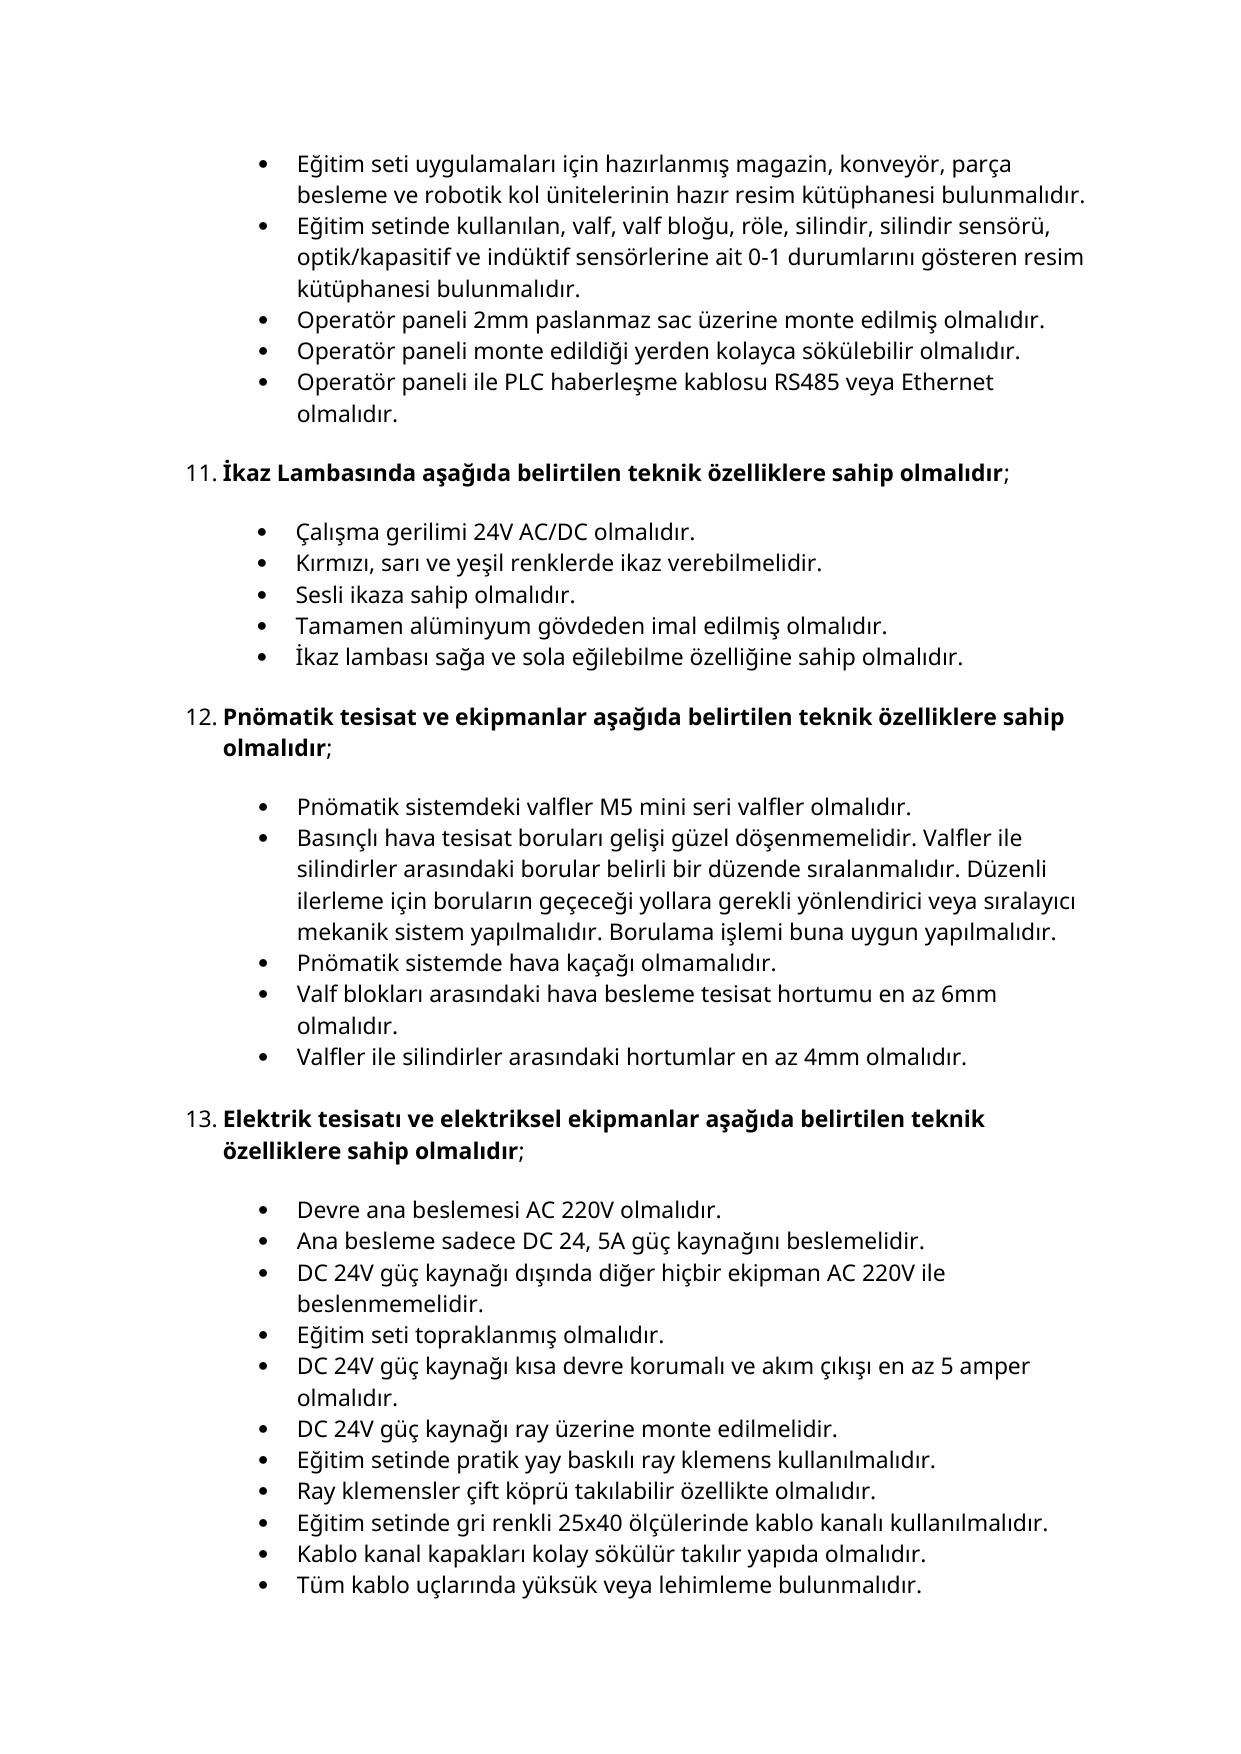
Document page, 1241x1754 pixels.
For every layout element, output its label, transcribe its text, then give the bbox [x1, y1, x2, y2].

list Valfler ile silindirler arasındaki hortumlar en az 4mm olmalıdır. [259, 1041, 1093, 1072]
list Operatör paneli 2mm paslanmaz sac üzerine monte edilmiş olmalıdır. [259, 304, 1093, 335]
list Sesli ikaza sahip olmalıdır. [258, 579, 1093, 610]
list Ana besleme sadece DC 24, 5A güç kaynağını beslemelidir. [259, 1225, 1093, 1256]
list Eğitim setinde gri renkli 25x40 ölçülerinde kablo kanalı kullanılmalıdır. [259, 1506, 1093, 1538]
list Valf blokları arasındaki hava besleme tesisat hortumu en az 6mm olmalıdır. [259, 978, 1093, 1041]
list Çalışma gerilimi 24V AC/DC olmalıdır. [258, 516, 1093, 547]
list DC 24V güç kaynağı dışında diğer hiçbir ekipman AC 220V ile beslenmemelidir. [259, 1256, 1093, 1319]
list Operatör paneli ile PLC haberleşme kablosu RS485 veya Ethernet olmalıdır. [259, 366, 1093, 457]
list Kablo kanal kapakları kolay sökülür takılır yapıda olmalıdır. [259, 1538, 1093, 1569]
list Eğitim setinde pratik yay baskılı ray klemens kullanılmalıdır. [259, 1444, 1093, 1475]
list Eğitim setinde kullanılan, valf, valf bloğu, röle, silindir, silindir sensörü, optik/kapasitif ve indüktif sensörlerine ait 0-1 durumlarını gösteren resim kütüphanesi bulunmalıdır. [259, 210, 1093, 304]
list Elektrik tesisatı ve elektriksel ekipmanlar aşağıda belirtilen teknik özelliklere sahip olmalıdır; [185, 1103, 1093, 1194]
list Tüm kablo uçlarında yüksük veya lehimleme bulunmalıdır. [259, 1569, 1093, 1600]
list Pnömatik tesisat ve ekipmanlar aşağıda belirtilen teknik özelliklere sahip olmalıdır; [185, 700, 1093, 791]
list Devre ana beslemesi AC 220V olmalıdır. [259, 1194, 1093, 1225]
list DC 24V güç kaynağı kısa devre korumalı ve akım çıkışı en az 5 amper olmalıdır. [259, 1350, 1093, 1413]
list Pnömatik sistemde hava kaçağı olmamalıdır. [259, 947, 1093, 978]
list Ray klemensler çift köprü takılabilir özellikte olmalıdır. [259, 1475, 1093, 1506]
list Operatör paneli monte edildiği yerden kolayca sökülebilir olmalıdır. [259, 335, 1093, 366]
list İkaz Lambasında aşağıda belirtilen teknik özelliklere sahip olmalıdır; [185, 457, 1093, 516]
list Kırmızı, sarı ve yeşil renklerde ikaz verebilmelidir. [258, 547, 1093, 579]
list Eğitim seti uygulamaları için hazırlanmış magazin, konveyör, parça besleme ve robotik kol ünitelerinin hazır resim kütüphanesi bulunmalıdır. [259, 148, 1093, 210]
list İkaz lambası sağa ve sola eğilebilme özelliğine sahip olmalıdır. [258, 641, 1093, 700]
list Pnömatik sistemdeki valfler M5 mini seri valfler olmalıdır. [259, 791, 1093, 822]
list DC 24V güç kaynağı ray üzerine monte edilmelidir. [259, 1413, 1093, 1444]
list Basınçlı hava tesisat boruları gelişi güzel döşenmemelidir. Valfler ile silindirler arasındaki borular belirli bir düzende sıralanmalıdır. Düzenli ilerleme için boruların geçeceği yollara gerekli yönlendirici veya sıralayıcı mekanik sistem yapılmalıdır. Borulama işlemi buna uygun yapılmalıdır. [259, 822, 1093, 947]
list Eğitim seti topraklanmış olmalıdır. [259, 1319, 1093, 1350]
list Tamamen alüminyum gövdeden imal edilmiş olmalıdır. [258, 610, 1093, 641]
